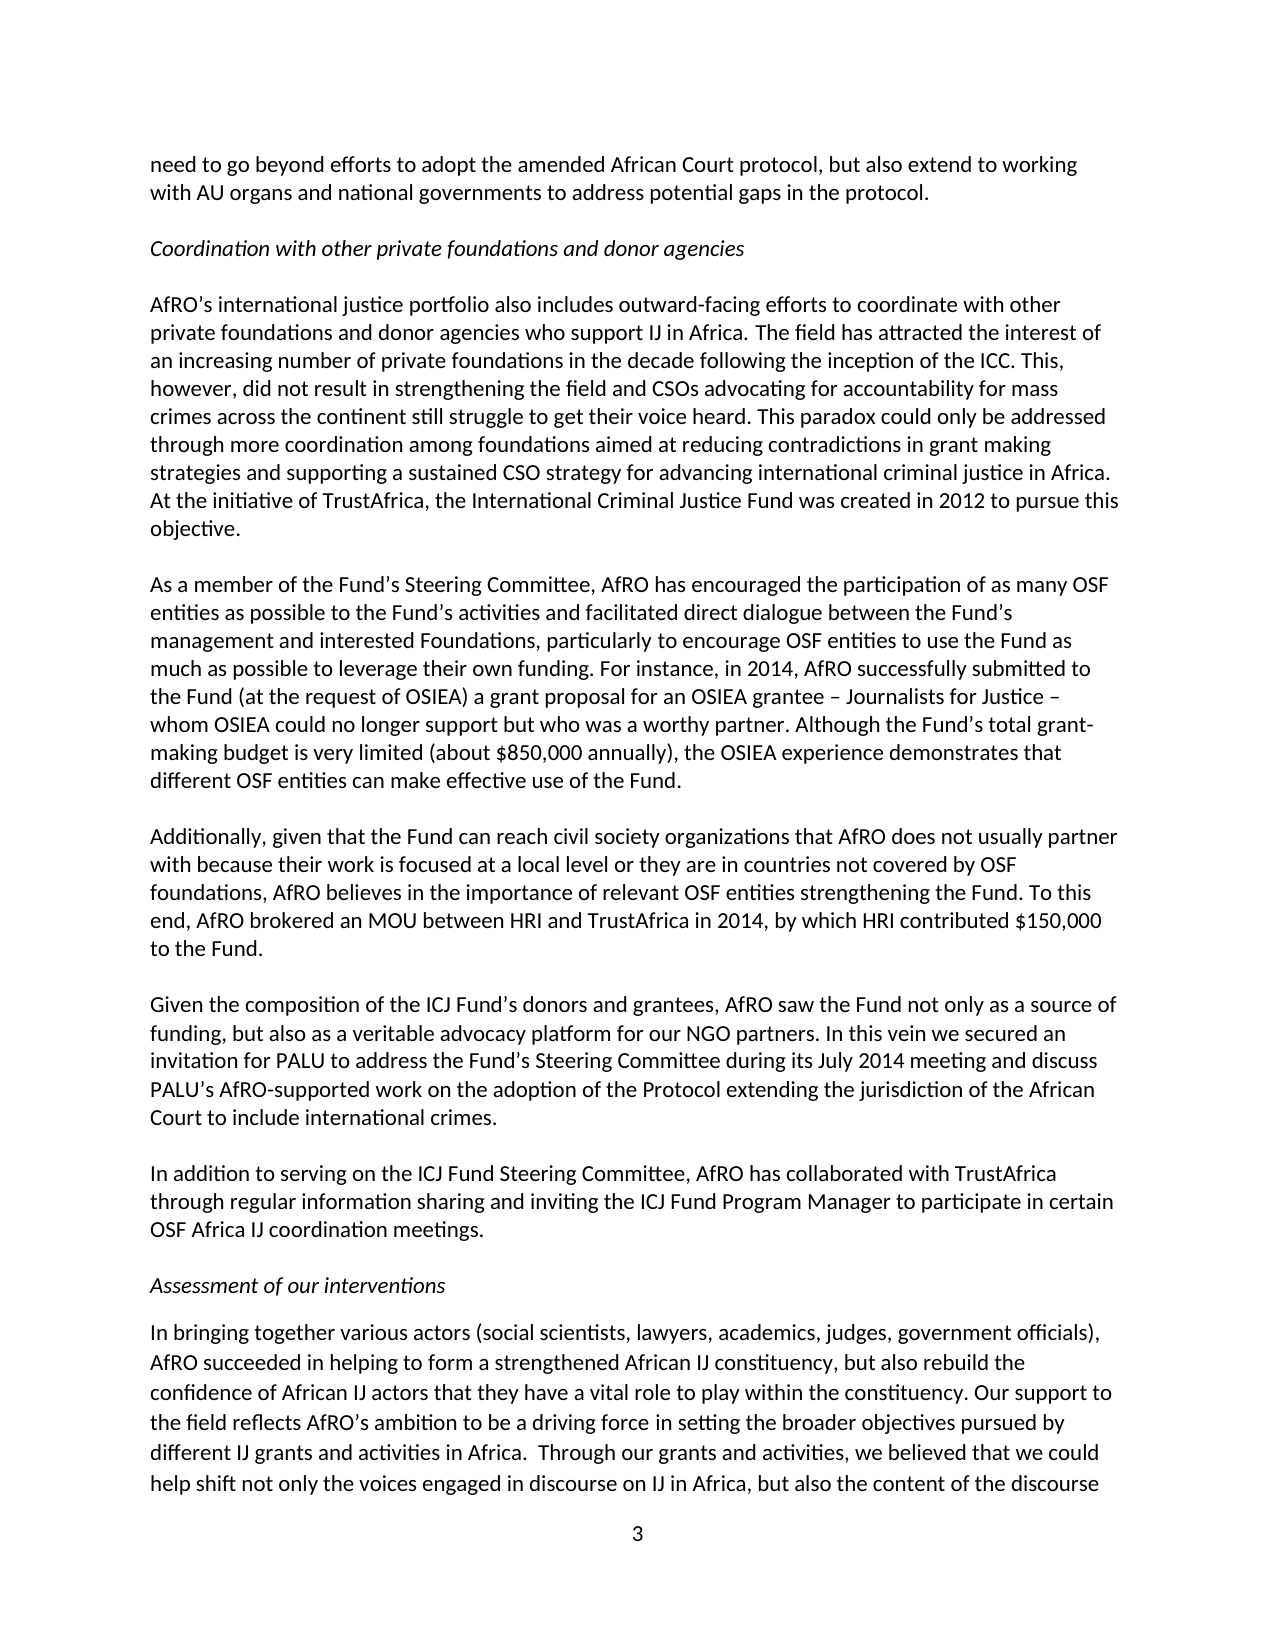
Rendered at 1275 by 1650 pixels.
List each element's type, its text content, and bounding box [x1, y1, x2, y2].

text In addition to serving on the ICJ Fund Steering Committee, AfRO has collaborated with TrustAfrica through regular information sharing and inviting the ICJ Fund Program Manager to participate in certain OSF Africa IJ coordination meetings. [150, 1159, 1125, 1243]
text As a member of the Fund’s Steering Committee, AfRO has encouraged the participation of as many OSF entities as possible to the Fund’s activities and facilitated direct dialogue between the Fund’s management and interested Foundations, particularly to encourage OSF entities to use the Fund as much as possible to leverage their own funding. For instance, in 2014, AfRO successfully submitted to the Fund (at the request of OSIEA) a grant proposal for an OSIEA grantee – Journalists for Justice – whom OSIEA could no longer support but who was a worthy partner. Although the Fund’s total grant-making budget is very limited (about $850,000 annually), the OSIEA experience demonstrates that different OSF entities can make effective use of the Fund. [150, 570, 1125, 794]
text AfRO’s international justice portfolio also includes outward-facing efforts to coordinate with other private foundations and donor agencies who support IJ in Africa. The field has attracted the interest of an increasing number of private foundations in the decade following the inception of the ICC. This, however, did not result in strengthening the field and CSOs advocating for accountability for mass crimes across the continent still struggle to get their voice heard. This paradox could only be addressed through more coordination among foundations aimed at reducing contradictions in grant making strategies and supporting a sustained CSO strategy for advancing international criminal justice in Africa. At the initiative of TrustAfrica, the International Criminal Justice Fund was created in 2012 to pursue this objective. [150, 290, 1125, 542]
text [150, 150, 1125, 206]
text Coordination with other private foundations and donor agencies [150, 234, 1125, 262]
text Additionally, given that the Fund can reach civil society organizations that AfRO does not usually partner with because their work is focused at a local level or they are in countries not covered by OSF foundations, AfRO believes in the importance of relevant OSF entities strengthening the Fund. To this end, AfRO brokered an MOU between HRI and TrustAfrica in 2014, by which HRI contributed $150,000 to the Fund. [150, 822, 1125, 963]
text Given the composition of the ICJ Fund’s donors and grantees, AfRO saw the Fund not only as a source of funding, but also as a veritable advocacy platform for our NGO partners. In this vein we secured an invitation for PALU to address the Fund’s Steering Committee during its July 2014 meeting and discuss PALU’s AfRO-supported work on the adoption of the Protocol extending the jurisdiction of the African Court to include international crimes. [150, 991, 1125, 1131]
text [150, 1318, 1125, 1497]
text Assessment of our interventions [150, 1271, 1125, 1299]
